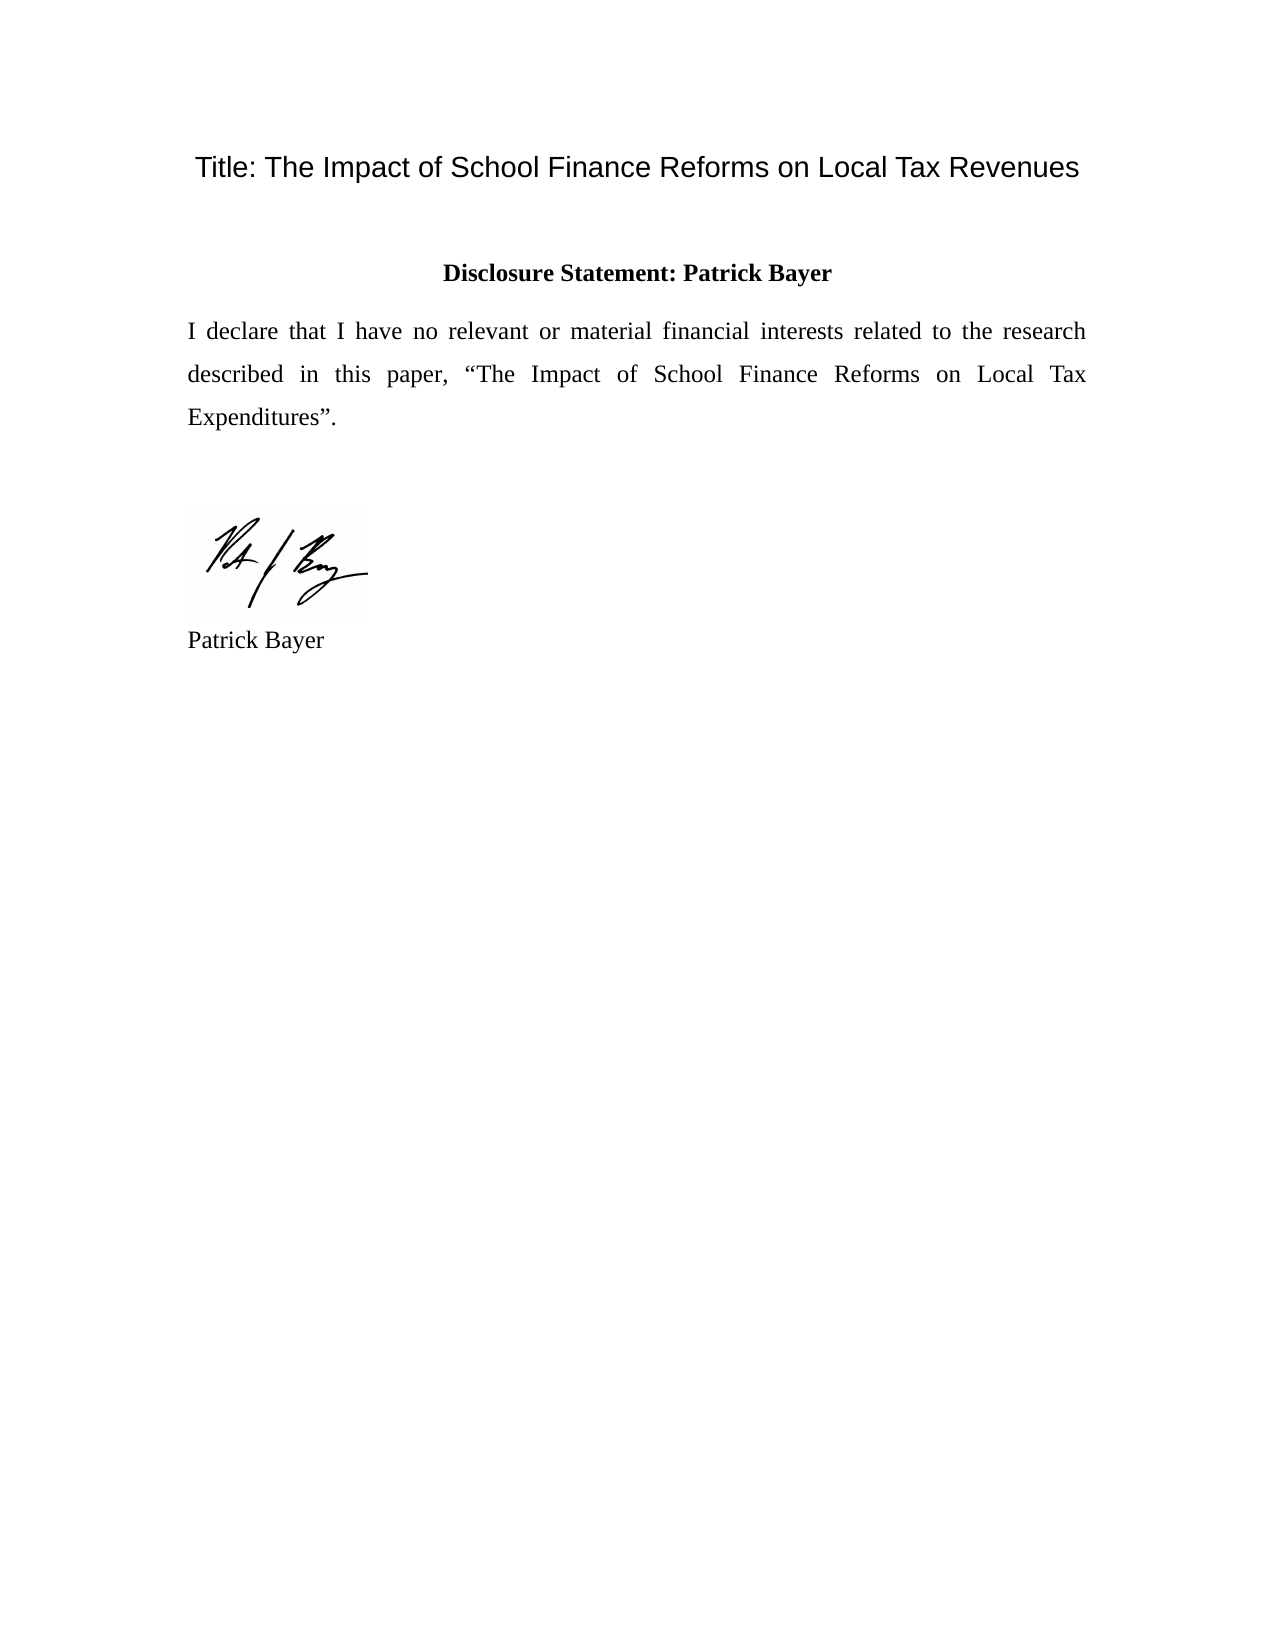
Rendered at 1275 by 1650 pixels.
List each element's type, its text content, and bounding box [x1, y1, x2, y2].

text I declare that I have no relevant or material financial interests related to the research described in this paper, “The Impact of School Finance Reforms on Local Tax Expenditures”. [187, 316, 1087, 431]
text Patrick Bayer [187, 625, 1087, 653]
text Title: The Impact of School Finance Reforms on Local Tax Revenues [187, 150, 1087, 183]
text Disclosure Statement: Patrick Bayer [187, 258, 1087, 287]
picture [187, 503, 368, 625]
